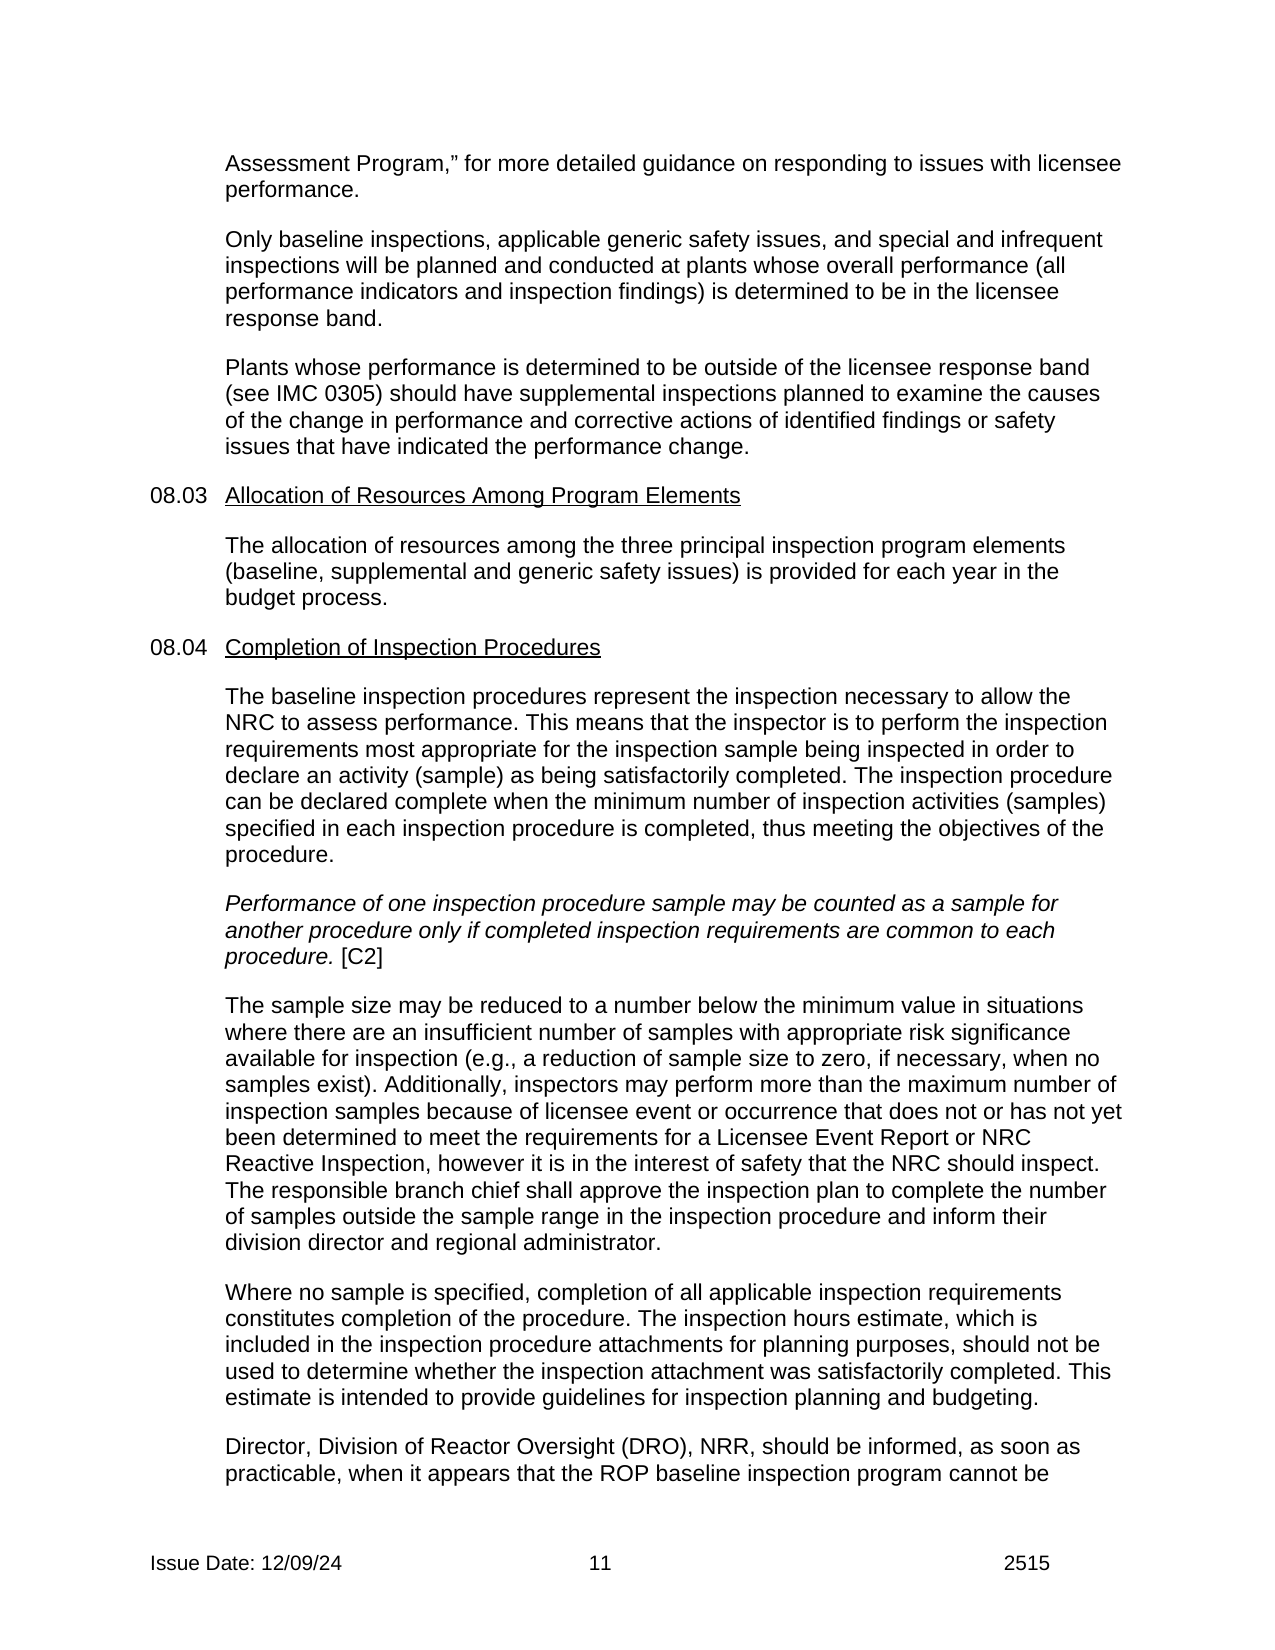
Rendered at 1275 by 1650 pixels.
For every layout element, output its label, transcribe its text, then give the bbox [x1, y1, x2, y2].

text The baseline inspection procedures represent the inspection necessary to allow the NRC to assess performance. This means that the inspector is to perform the inspection requirements most appropriate for the inspection sample being inspected in order to declare an activity (sample) as being satisfactorily completed. The inspection procedure can be declared complete when the minimum number of inspection activities (samples) specified in each inspection procedure is completed, thus meeting the objectives of the procedure. [225, 683, 1125, 867]
text Where no sample is specified, completion of all applicable inspection requirements constitutes completion of the procedure. The inspection hours estimate, which is included in the inspection procedure attachments for planning purposes, should not be used to determine whether the inspection attachment was satisfactorily completed. This estimate is intended to provide guidelines for inspection planning and budgeting. [225, 1279, 1125, 1410]
text Only baseline inspections, applicable generic safety issues, and special and infrequent inspections will be planned and conducted at plants whose overall performance (all performance indicators and inspection findings) is determined to be in the licensee response band. [225, 226, 1125, 331]
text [225, 1433, 1125, 1486]
text The allocation of resources among the three principal inspection program elements (baseline, supplemental and generic safety issues) is provided for each year in the budget process. [225, 532, 1125, 611]
subtitle 08.04 Completion of Inspection Procedures [150, 633, 1125, 660]
text Performance of one inspection procedure sample may be counted as a sample for another procedure only if completed inspection requirements are common to each procedure. [C2] [225, 890, 1125, 969]
text The sample size may be reduced to a number below the minimum value in situations where there are an insufficient number of samples with appropriate risk significance available for inspection (e.g., a reduction of sample size to zero, if necessary, when no samples exist). Additionally, inspectors may perform more than the maximum number of inspection samples because of licensee event or occurrence that does not or has not yet been determined to meet the requirements for a Licensee Event Report or NRC Reactive Inspection, however it is in the interest of safety that the NRC should inspect. The responsible branch chief shall approve the inspection plan to complete the number of samples outside the sample range in the inspection procedure and inform their division director and regional administrator. [225, 992, 1125, 1256]
text Plants whose performance is determined to be outside of the licensee response band (see IMC 0305) should have supplemental inspections planned to examine the causes of the change in performance and corrective actions of identified findings or safety issues that have indicated the performance change. [225, 354, 1125, 459]
subtitle 08.03 Allocation of Resources Among Program Elements [150, 482, 1125, 509]
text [225, 150, 1125, 203]
